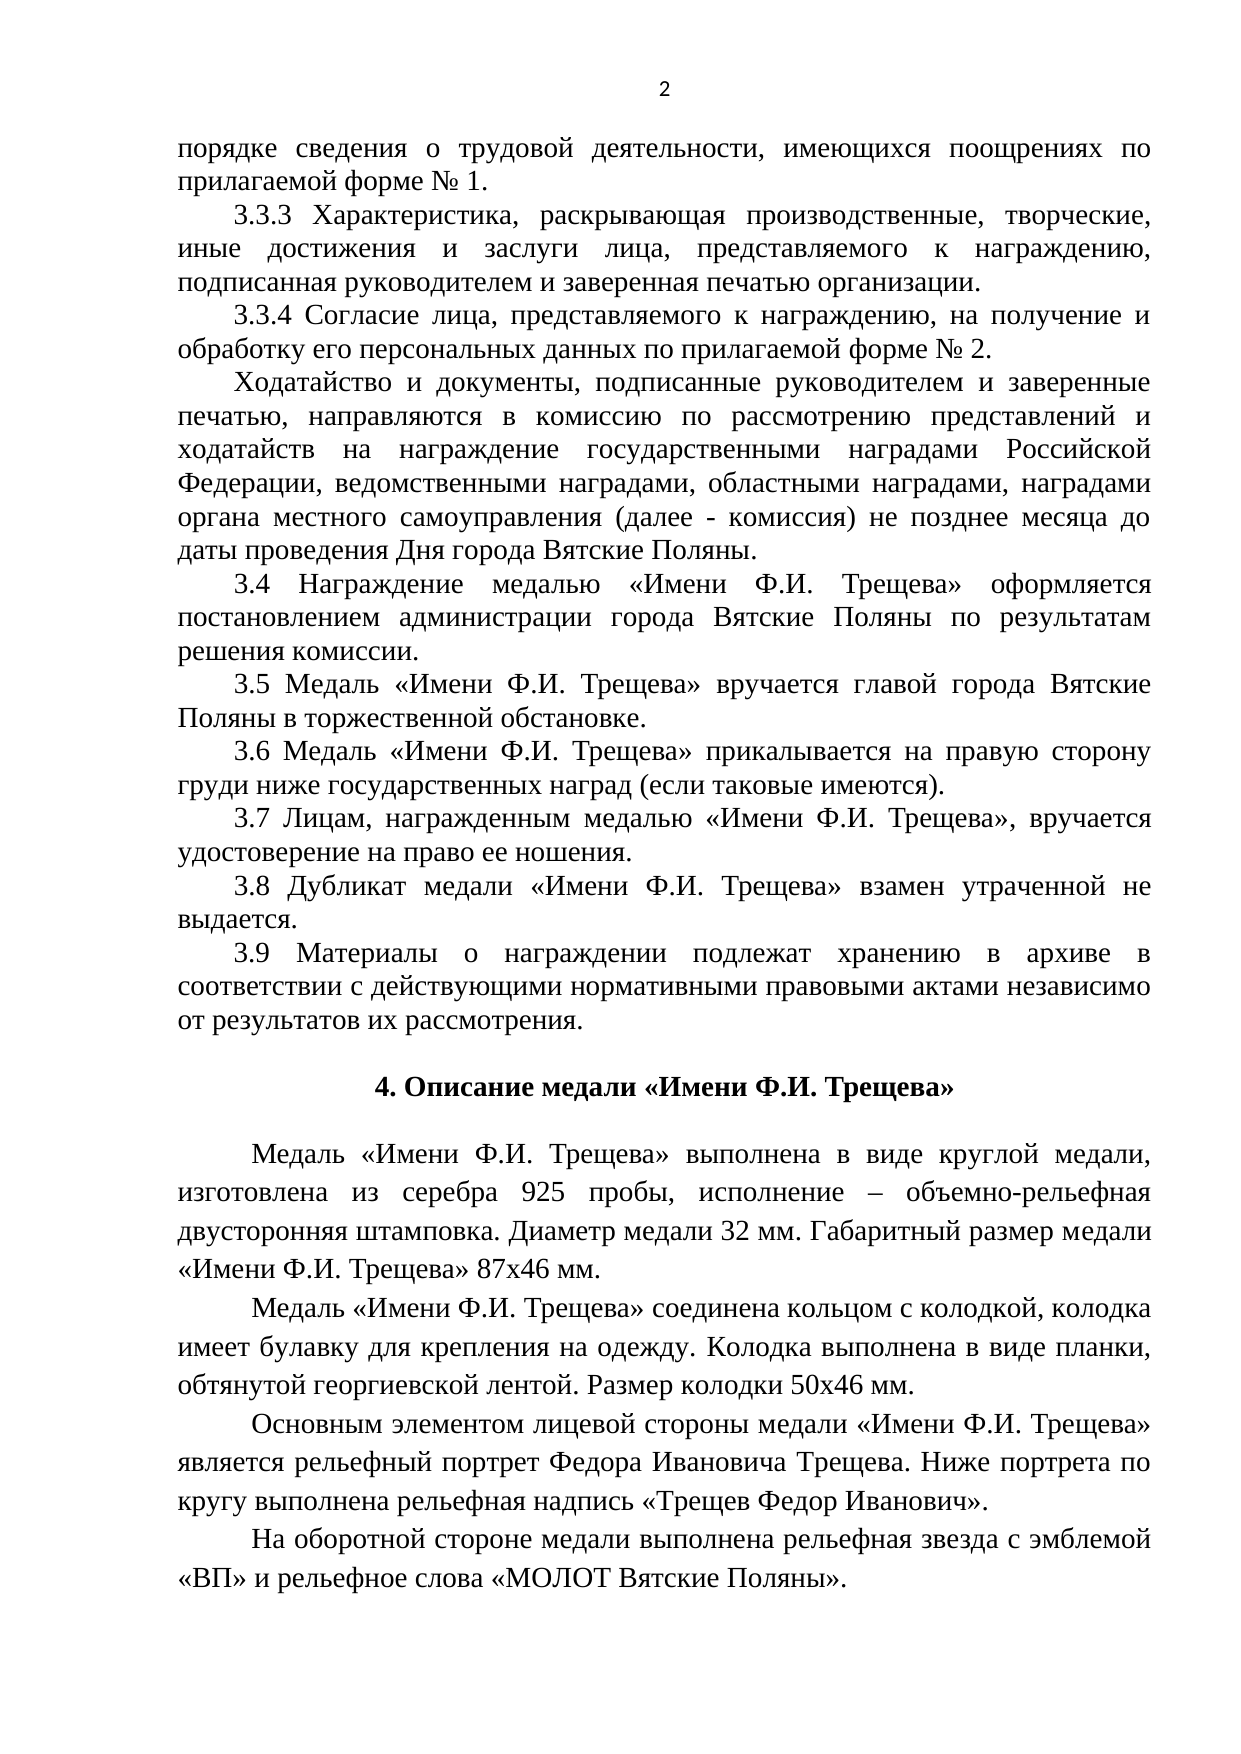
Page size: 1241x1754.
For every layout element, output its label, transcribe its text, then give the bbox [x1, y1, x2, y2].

text 3.5 Медаль «Имени Ф.И. Трещева» вручается главой города Вятские Поляны в торжественной обстановке. [177, 666, 1152, 733]
text 3.4 Награждение медалью «Имени Ф.И. Трещева» оформляется постановлением администрации города Вятские Поляны по результатам решения комиссии. [177, 566, 1152, 666]
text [177, 130, 1152, 197]
text Основным элементом лицевой стороны медали «Имени Ф.И. Трещева» является рельефный портрет Федора Ивановича Трещева. Ниже портрета по кругу выполнена рельефная надпись «Трещев Федор Иванович». [177, 1406, 1152, 1516]
text 3.6 Медаль «Имени Ф.И. Трещева» прикалывается на правую сторону груди ниже государственных наград (если таковые имеются). [177, 733, 1152, 801]
text 3.3.3 Характеристика, раскрывающая производственные, творческие, иные достижения и заслуги лица, представляемого к награждению, подписанная руководителем и заверенная печатью организации. [177, 197, 1152, 297]
text 3.9 Материалы о награждении подлежат хранению в архиве в соответствии с действующими нормативными правовыми актами независимо от результатов их рассмотрения. [177, 935, 1152, 1035]
title 4. Описание медали «Имени Ф.И. Трещева» [177, 1069, 1152, 1102]
text 3.7 Лицам, награжденным медалью «Имени Ф.И. Трещева», вручается удостоверение на право ее ношения. [177, 801, 1152, 868]
text 3.3.4 Согласие лица, представляемого к награждению, на получение и обработку его персональных данных по прилагаемой форме № 2. [177, 297, 1152, 364]
text Медаль «Имени Ф.И. Трещева» выполнена в виде круглой медали, изготовлена из серебра 925 пробы, исполнение – объемно-рельефная двусторонняя штамповка. Диаметр медали 32 мм. Габаритный размер медали «Имени Ф.И. Трещева» 87х46 мм. [177, 1136, 1152, 1285]
text Ходатайство и документы, подписанные руководителем и заверенные печатью, направляются в комиссию по рассмотрению представлений и ходатайств на награждение государственными наградами Российской Федерации, ведомственными наградами, областными наградами, наградами органа местного самоуправления (далее - комиссия) не позднее месяца до даты проведения Дня города Вятские Поляны. [177, 364, 1152, 566]
text Медаль «Имени Ф.И. Трещева» соединена кольцом с колодкой, колодка имеет булавку для крепления на одежду. Колодка выполнена в виде планки, обтянутой георгиевской лентой. Размер колодки 50х46 мм. [177, 1290, 1152, 1401]
text На оборотной стороне медали выполнена рельефная звезда с эмблемой «ВП» и рельефное слова «МОЛОТ Вятские Поляны». [177, 1521, 1152, 1593]
text 3.8 Дубликат медали «Имени Ф.И. Трещева» взамен утраченной не выдается. [177, 868, 1152, 935]
